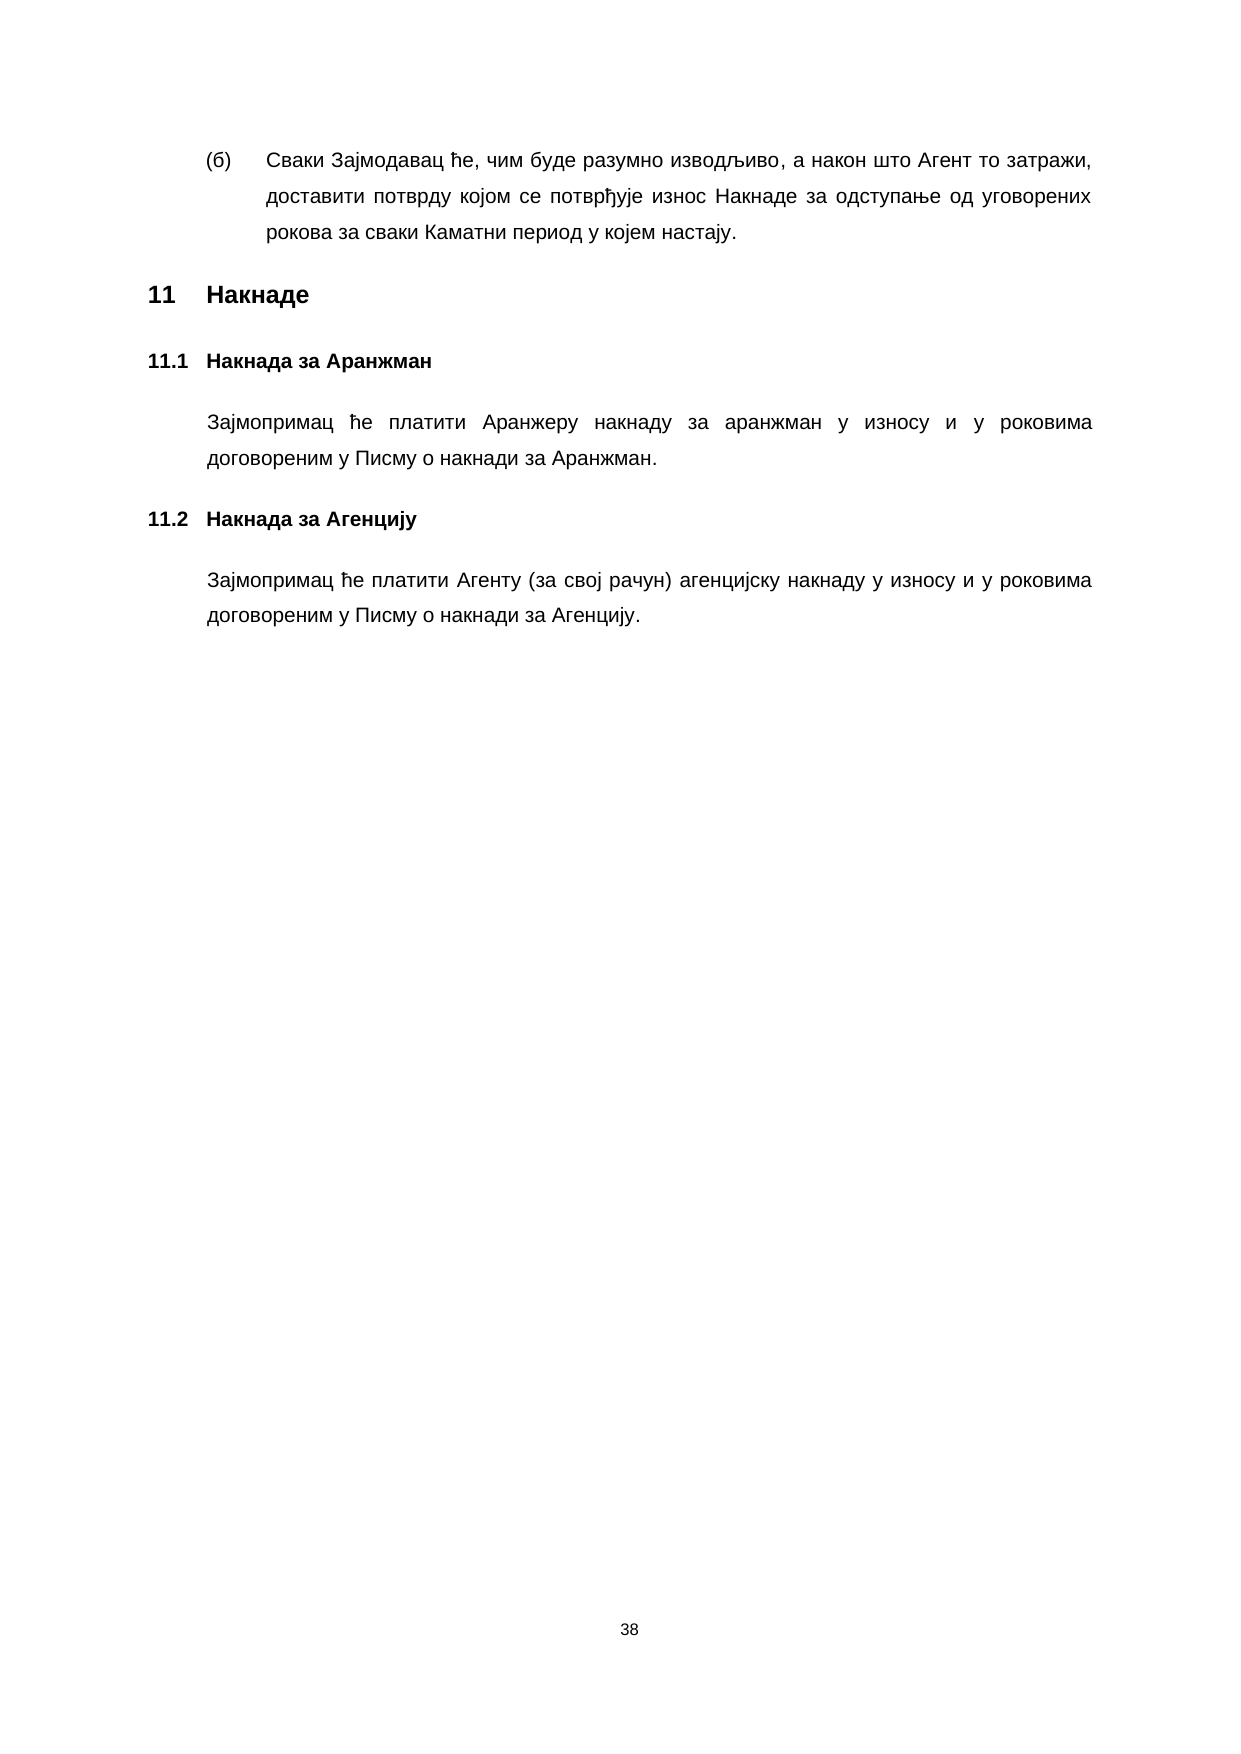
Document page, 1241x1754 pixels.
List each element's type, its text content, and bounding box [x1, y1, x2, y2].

text Зајмопримац ће платити Агенту (за свој рачун) агенцијску накнаду у износу и у роковима договореним у Писму о накнади за Агенцију. [207, 567, 1092, 627]
list 11 Накнаде [148, 281, 1092, 309]
list 11.2 Накнада за Агенцију [148, 506, 1092, 530]
text Зајмопримац ће платити Аранжеру накнаду за аранжман у износу и у роковима договореним у Писму о накнади за Аранжман. [207, 409, 1092, 469]
list 11.1 Накнада за Аранжман [148, 349, 1092, 373]
list (б) Сваки Зајмодавац ће, чим буде разумно изводљиво, а након што Агент то затражи, доставити потврду којом се потврђује износ Накнаде за одступање од уговорених рокова за сваки Каматни период у којем настају. [206, 148, 1092, 243]
